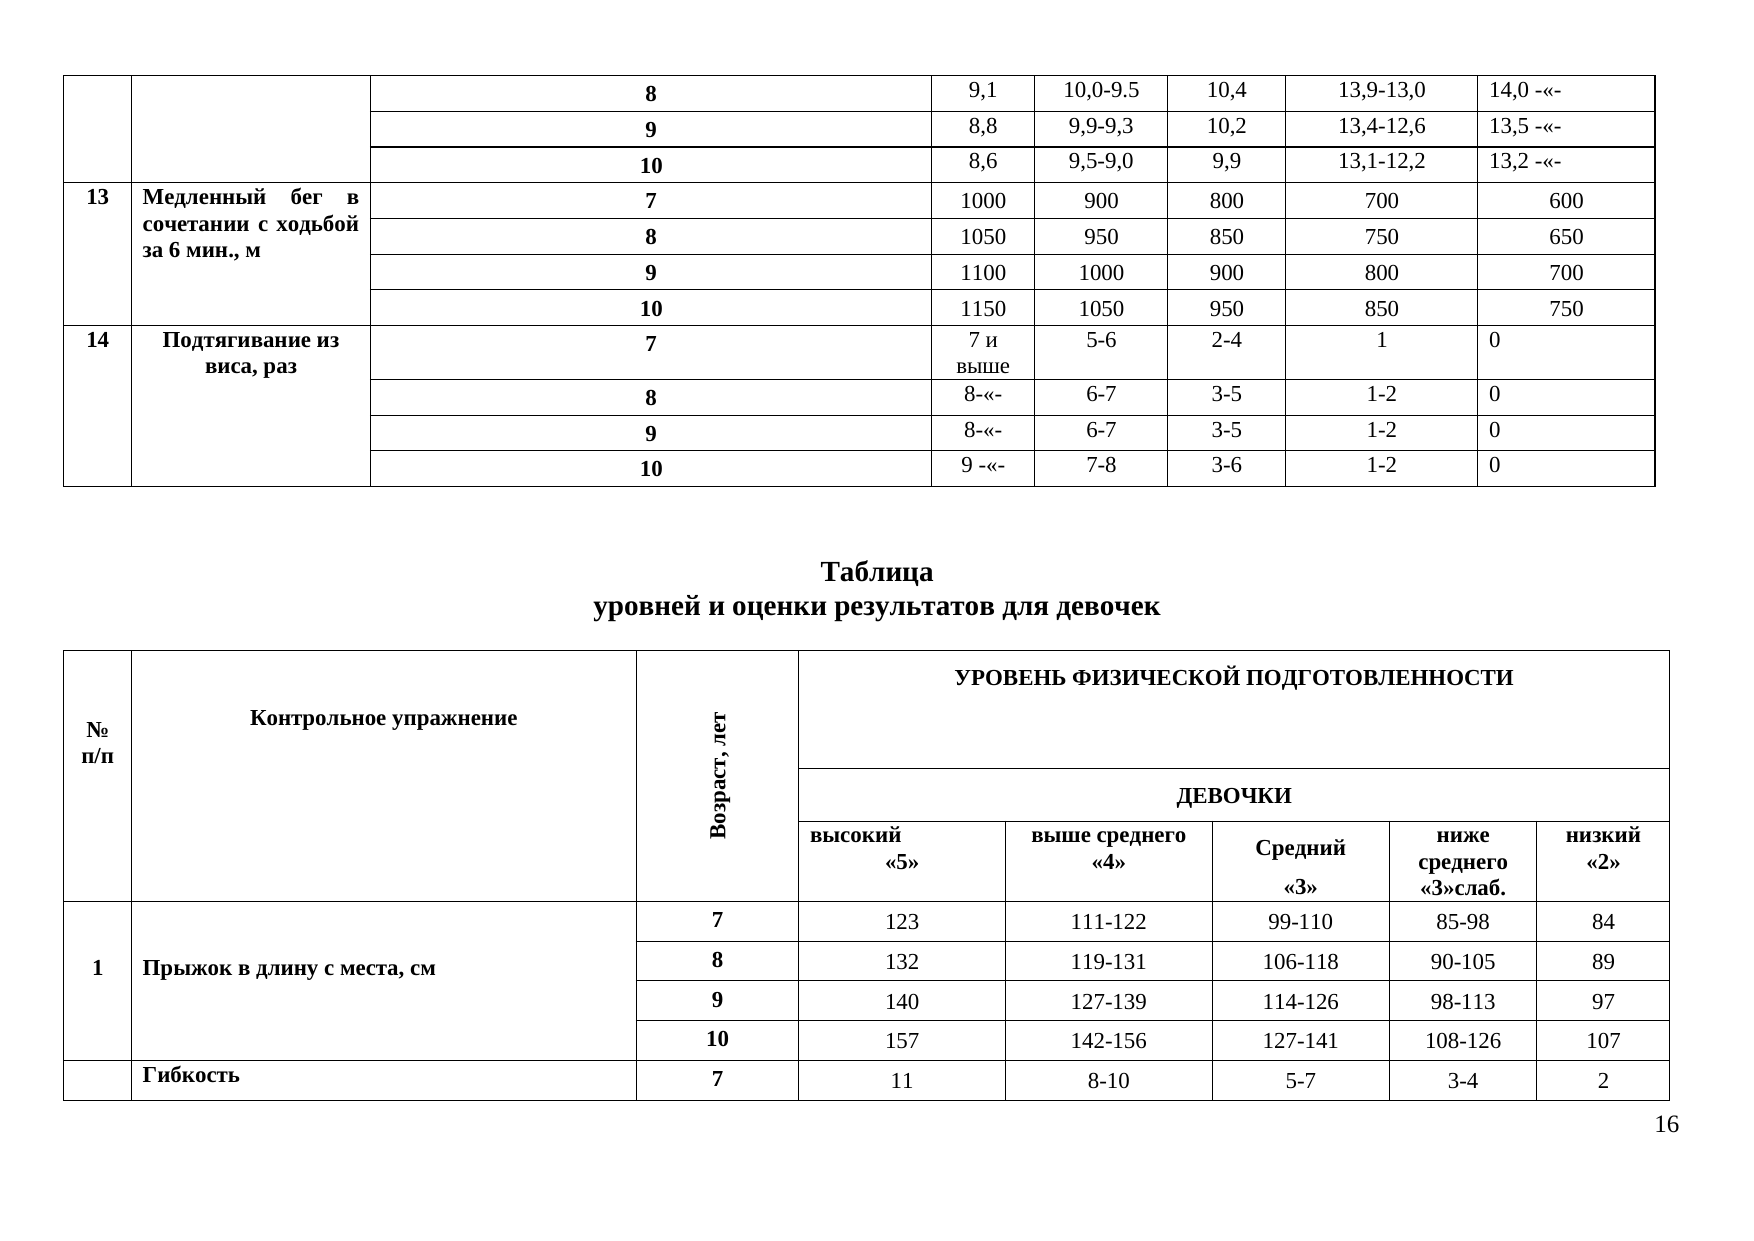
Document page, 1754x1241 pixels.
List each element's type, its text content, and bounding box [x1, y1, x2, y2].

table_cell 1050 [1035, 290, 1167, 325]
table_cell 5-7 [1213, 1061, 1389, 1100]
table_cell 6-7 [1035, 380, 1167, 414]
table_cell 13 [64, 183, 131, 325]
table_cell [132, 1061, 636, 1100]
table_cell 14,0 -«- [1478, 76, 1654, 111]
table_cell ДЕВОЧКИ [799, 769, 1669, 821]
table_cell 111-122 [1006, 902, 1212, 941]
table_cell 127-141 [1213, 1021, 1389, 1060]
table_cell 10,0-9.5 [1035, 76, 1167, 111]
table_cell 7 [637, 902, 798, 941]
table_cell 132 [799, 942, 1005, 980]
table_cell 14 [64, 326, 131, 486]
table_cell 85-98 [1390, 902, 1536, 941]
table_cell 9 [637, 981, 798, 1020]
table_cell 119-131 [1006, 942, 1212, 980]
table_cell 1 [1286, 326, 1477, 379]
table_cell 11 [799, 1061, 1005, 1100]
table_cell 142-156 [1006, 1021, 1212, 1060]
table_cell 99-110 [1213, 902, 1389, 941]
table_cell 3-4 [1390, 1061, 1536, 1100]
table_cell 13,4-12,6 [1286, 112, 1477, 146]
table_cell 1-2 [1286, 416, 1477, 450]
table_cell 84 [1537, 902, 1669, 941]
table_cell Прыжок в длину с места, см [132, 902, 636, 1060]
table_cell 0 [1478, 416, 1654, 450]
table_cell 7-8 [1035, 451, 1167, 486]
table_cell 10 [637, 1021, 798, 1060]
table_cell 7 [371, 326, 931, 379]
table_cell 800 [1286, 255, 1477, 289]
table_cell 10,4 [1168, 76, 1285, 111]
table_cell 9,9-9,3 [1035, 112, 1167, 146]
table_cell 3-6 [1168, 451, 1285, 486]
table_cell 1150 [932, 290, 1034, 325]
table_cell 9,9 [1168, 148, 1285, 182]
table_cell 1000 [932, 183, 1034, 218]
table_cell 800 [1168, 183, 1285, 218]
table_cell 1000 [1035, 255, 1167, 289]
table_cell 13,2 -«- [1478, 148, 1654, 182]
table_cell 1-2 [1286, 451, 1477, 486]
text Таблица [75, 554, 1679, 588]
table_cell 108-126 [1390, 1021, 1536, 1060]
table_cell 8,8 [932, 112, 1034, 146]
table_cell 90-105 [1390, 942, 1536, 980]
table_cell 8,6 [932, 148, 1034, 182]
table_cell 9 [371, 416, 931, 450]
table_cell 1 [64, 902, 131, 1060]
table_cell 8-10 [1006, 1061, 1212, 1100]
table_cell 9 [371, 255, 931, 289]
table_cell 0 [1478, 326, 1654, 379]
table_cell 106-118 [1213, 942, 1389, 980]
table_cell 13,1-12,2 [1286, 148, 1477, 182]
table_cell 6-7 [1035, 416, 1167, 450]
table_cell 89 [1537, 942, 1669, 980]
table_cell выше среднего «4» [1006, 822, 1212, 901]
table_header Контрольное упражнение [132, 651, 636, 901]
table_cell 700 [1478, 255, 1654, 289]
table_cell 1100 [932, 255, 1034, 289]
table_cell 650 [1478, 219, 1654, 254]
table_cell 900 [1035, 183, 1167, 218]
table_cell 8-«- [932, 416, 1034, 450]
table_cell 7 [637, 1061, 798, 1100]
table_cell 8 [371, 380, 931, 414]
table_cell 700 [1286, 183, 1477, 218]
table_cell 9,5-9,0 [1035, 148, 1167, 182]
table_cell 950 [1035, 219, 1167, 254]
table_cell 9,1 [932, 76, 1034, 111]
table_cell 2-4 [1168, 326, 1285, 379]
table_cell 107 [1537, 1021, 1669, 1060]
table_cell 127-139 [1006, 981, 1212, 1020]
table_cell 114-126 [1213, 981, 1389, 1020]
table_cell 10 [371, 451, 931, 486]
table_cell 8 [371, 219, 931, 254]
table_cell 8 [637, 942, 798, 980]
table_cell 600 [1478, 183, 1654, 218]
table_cell высокий «5» [799, 822, 1005, 901]
table_cell 10 [371, 290, 931, 325]
table_cell 13,9-13,0 [1286, 76, 1477, 111]
table_cell 12 [64, 76, 131, 182]
table_cell 140 [799, 981, 1005, 1020]
table_cell 9 [371, 112, 931, 146]
table_cell 2 [64, 1061, 131, 1100]
text уровней и оценки результатов для девочек [75, 588, 1679, 621]
table_cell Подтягивание из виса, раз [132, 326, 370, 486]
table_cell 9 -«- [932, 451, 1034, 486]
table_cell 97 [1537, 981, 1669, 1020]
table_cell 900 [1168, 255, 1285, 289]
table_header № п/п [64, 651, 131, 901]
table_cell 10 [371, 148, 931, 182]
table_cell 157 [799, 1021, 1005, 1060]
table_header УРОВЕНЬ ФИЗИЧЕСКОЙ ПОДГОТОВЛЕННОСТИ [799, 651, 1669, 768]
table_cell 0 [1478, 451, 1654, 486]
table_cell 750 [1478, 290, 1654, 325]
table_cell 5-6 [1035, 326, 1167, 379]
table_header Возраст, лет [637, 651, 798, 901]
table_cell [132, 76, 370, 182]
table_cell 850 [1168, 219, 1285, 254]
table_cell 0 [1478, 380, 1654, 414]
table_cell 850 [1286, 290, 1477, 325]
table_cell 2 [1537, 1061, 1669, 1100]
table_cell 8 [371, 76, 931, 111]
table_cell 13,5 -«- [1478, 112, 1654, 146]
table_cell 8-«- [932, 380, 1034, 414]
table_cell 10,2 [1168, 112, 1285, 146]
table_cell 1050 [932, 219, 1034, 254]
table_cell ниже среднего «3»слаб. [1390, 822, 1536, 901]
table_cell 3-5 [1168, 416, 1285, 450]
table_cell 750 [1286, 219, 1477, 254]
table_cell Средний «3» [1213, 822, 1389, 901]
table_cell 1-2 [1286, 380, 1477, 414]
table_cell 98-113 [1390, 981, 1536, 1020]
table_cell 3-5 [1168, 380, 1285, 414]
table_cell низкий «2» [1537, 822, 1669, 901]
table_cell 950 [1168, 290, 1285, 325]
table_cell 7 [371, 183, 931, 218]
table_cell Медленный бег в сочетании с ходьбой за 6 мин., м [132, 183, 370, 325]
table_cell 7 и выше [932, 326, 1034, 379]
table_cell 123 [799, 902, 1005, 941]
